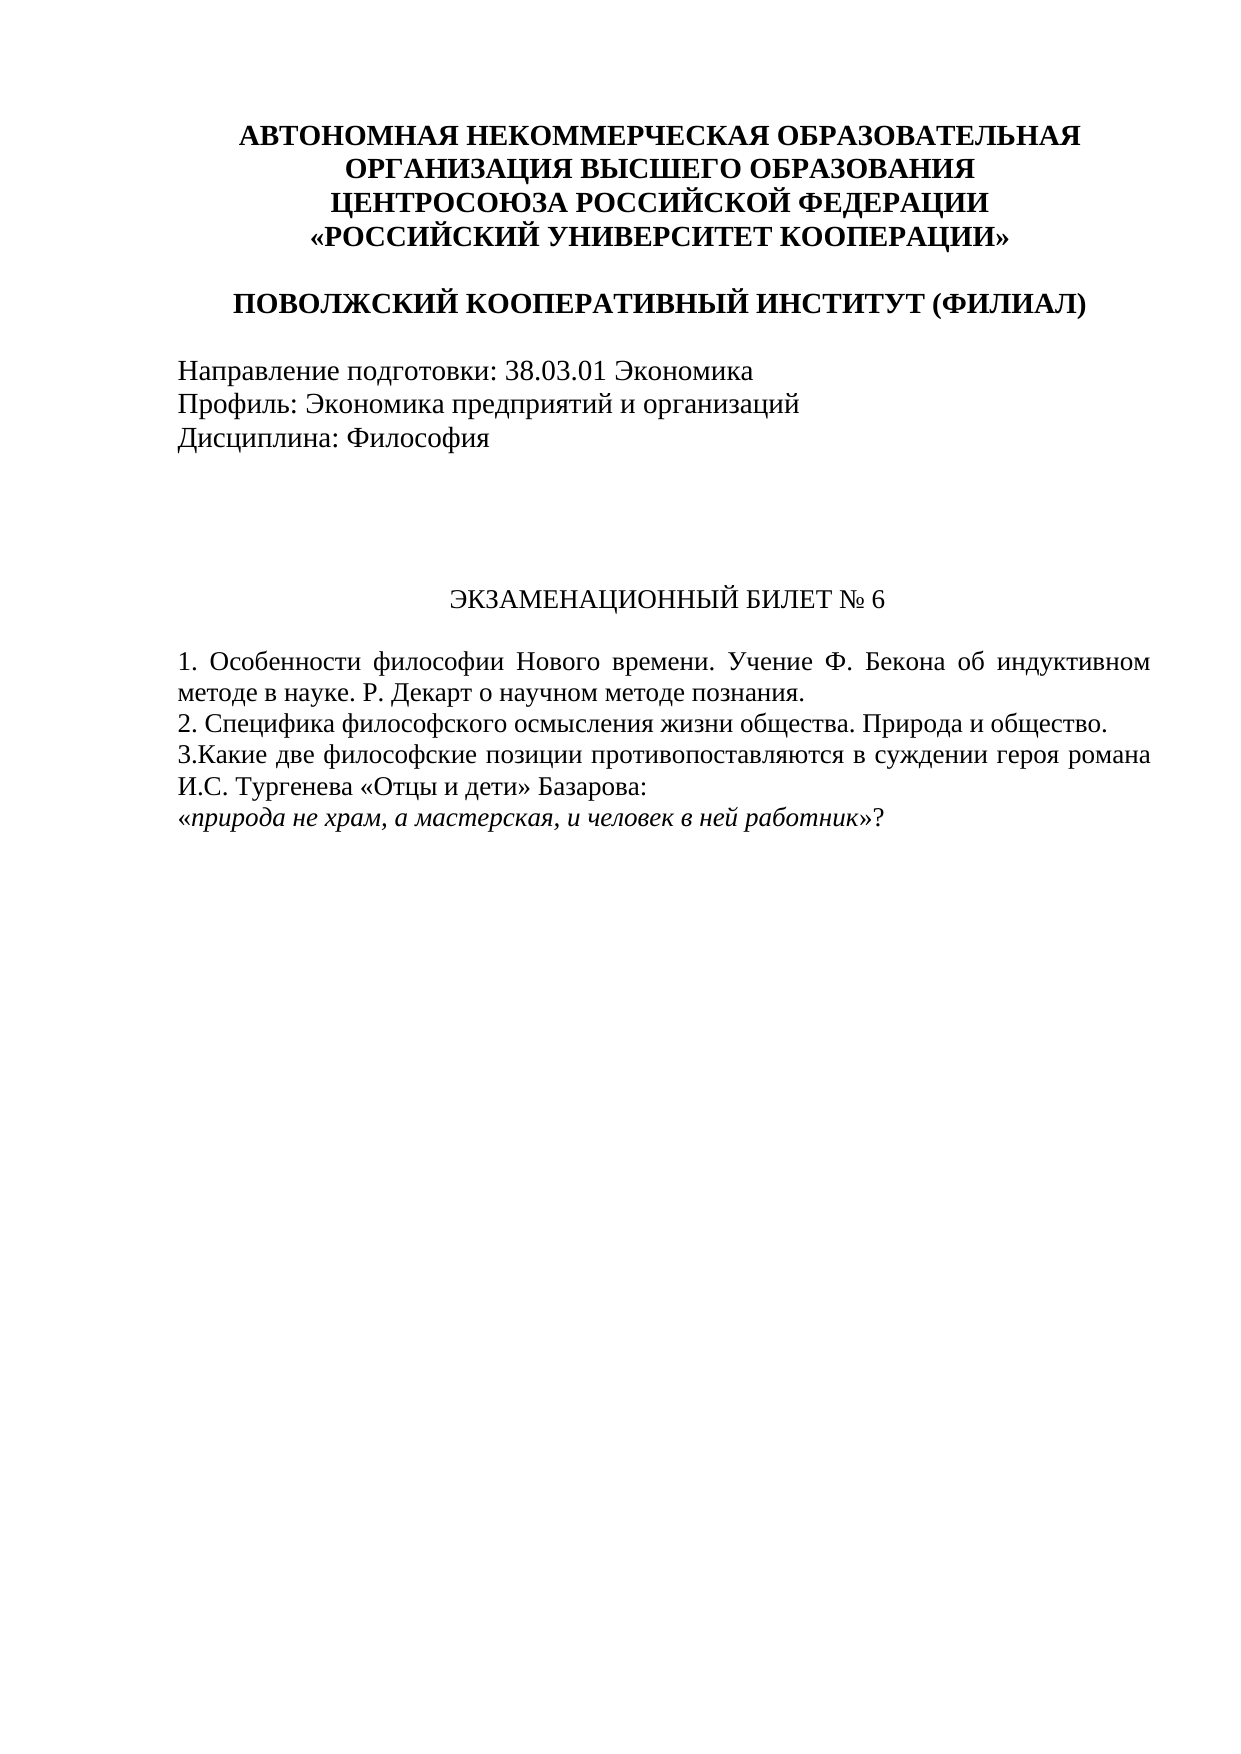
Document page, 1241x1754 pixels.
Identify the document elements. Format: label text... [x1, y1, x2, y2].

text ЭКЗАМЕНАЦИОННЫЙ БИЛЕТ № 6 [183, 583, 1152, 614]
text ЦЕНТРОСОЮЗА РОССИЙСКОЙ ФЕДЕРАЦИИ [177, 185, 1143, 219]
text «природа не храм, а мастерская, и человек в ней работник»? [177, 801, 1152, 832]
text 2. Специфика философского осмысления жизни общества. Природа и общество. [177, 707, 1152, 739]
text АВТОНОМНАЯ НЕКОММЕРЧЕСКАЯ ОБРАЗОВАТЕЛЬНАЯ [177, 118, 1143, 152]
text ОРГАНИЗАЦИЯ ВЫСШЕГО ОБРАЗОВАНИЯ [177, 152, 1143, 185]
text Дисциплина: Философия [177, 420, 1148, 453]
text 1. Особенности философии Нового времени. Учение Ф. Бекона об индуктивном методе в науке. Р. Декарт о научном методе познания. [177, 645, 1152, 707]
text 3.Какие две философские позиции противопоставляются в суждении героя романа И.С. Тургенева «Отцы и дети» Базарова: [177, 739, 1152, 801]
text Профиль: Экономика предприятий и организаций [177, 386, 1148, 420]
text Направление подготовки: 38.03.01 Экономика [177, 353, 1152, 386]
text ПОВОЛЖСКИЙ КООПЕРАТИВНЫЙ ИНСТИТУТ (ФИЛИАЛ) [177, 286, 1143, 319]
text «РОССИЙСКИЙ УНИВЕРСИТЕТ КООПЕРАЦИИ» [177, 219, 1143, 252]
